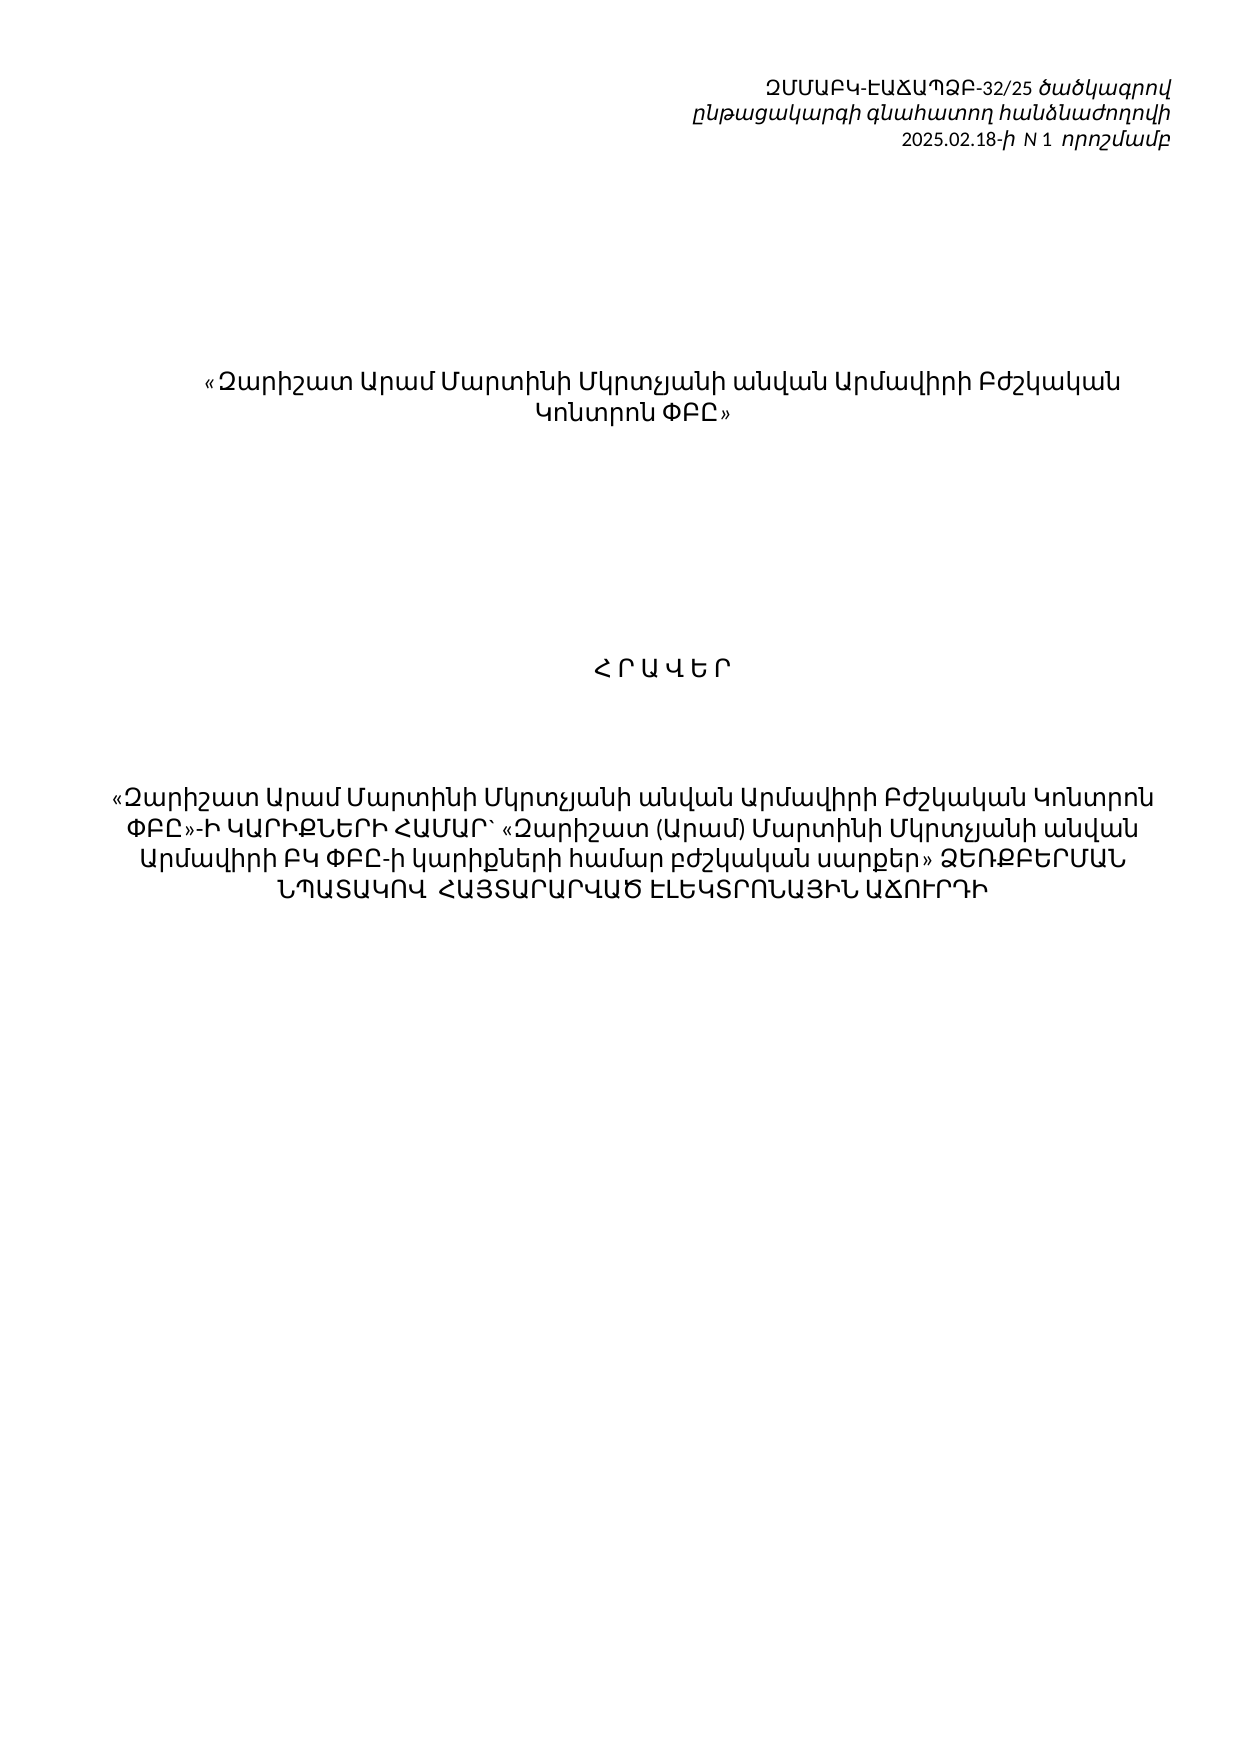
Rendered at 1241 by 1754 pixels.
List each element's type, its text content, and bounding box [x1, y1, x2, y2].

text 2025.02.18 -ի N 1 որոշմամբ [94, 126, 1171, 151]
text ընթացակարգի գնահատող հանձնաժողովի [94, 100, 1171, 126]
text ԶՄՄԱԲԿ-ԷԱՃԱՊՁԲ-32/25 ծածկագրով [94, 75, 1171, 100]
text «Զարիշատ Արամ Մարտինի Մկրտչյանի անվան Արմավիրի Բժշկական Կոնտրոն ՓԲԸ»-Ի ԿԱՐԻՔՆԵՐԻ ՀԱՄԱՐ` «Զարիշատ (Արամ) Մարտինի Մկրտչյանի անվան Արմավիրի ԲԿ ՓԲԸ-ի կարիքների համար բժշկական սարքեր» ՁԵՌՔԲԵՐՄԱՆ ՆՊԱՏԱԿՈՎ ՀԱՅՏԱՐԱՐՎԱԾ ԷԼԵԿՏՐՈՆԱՅԻՆ ԱՃՈՒՐԴԻ [94, 782, 1172, 904]
text « Զարիշատ Արամ Մարտինի Մկրտչյանի անվան Արմավիրի Բժշկական Կոնտրոն ՓԲԸ» [94, 366, 1172, 427]
text Հ Ր Ա Վ Ե Ր [94, 653, 1172, 684]
